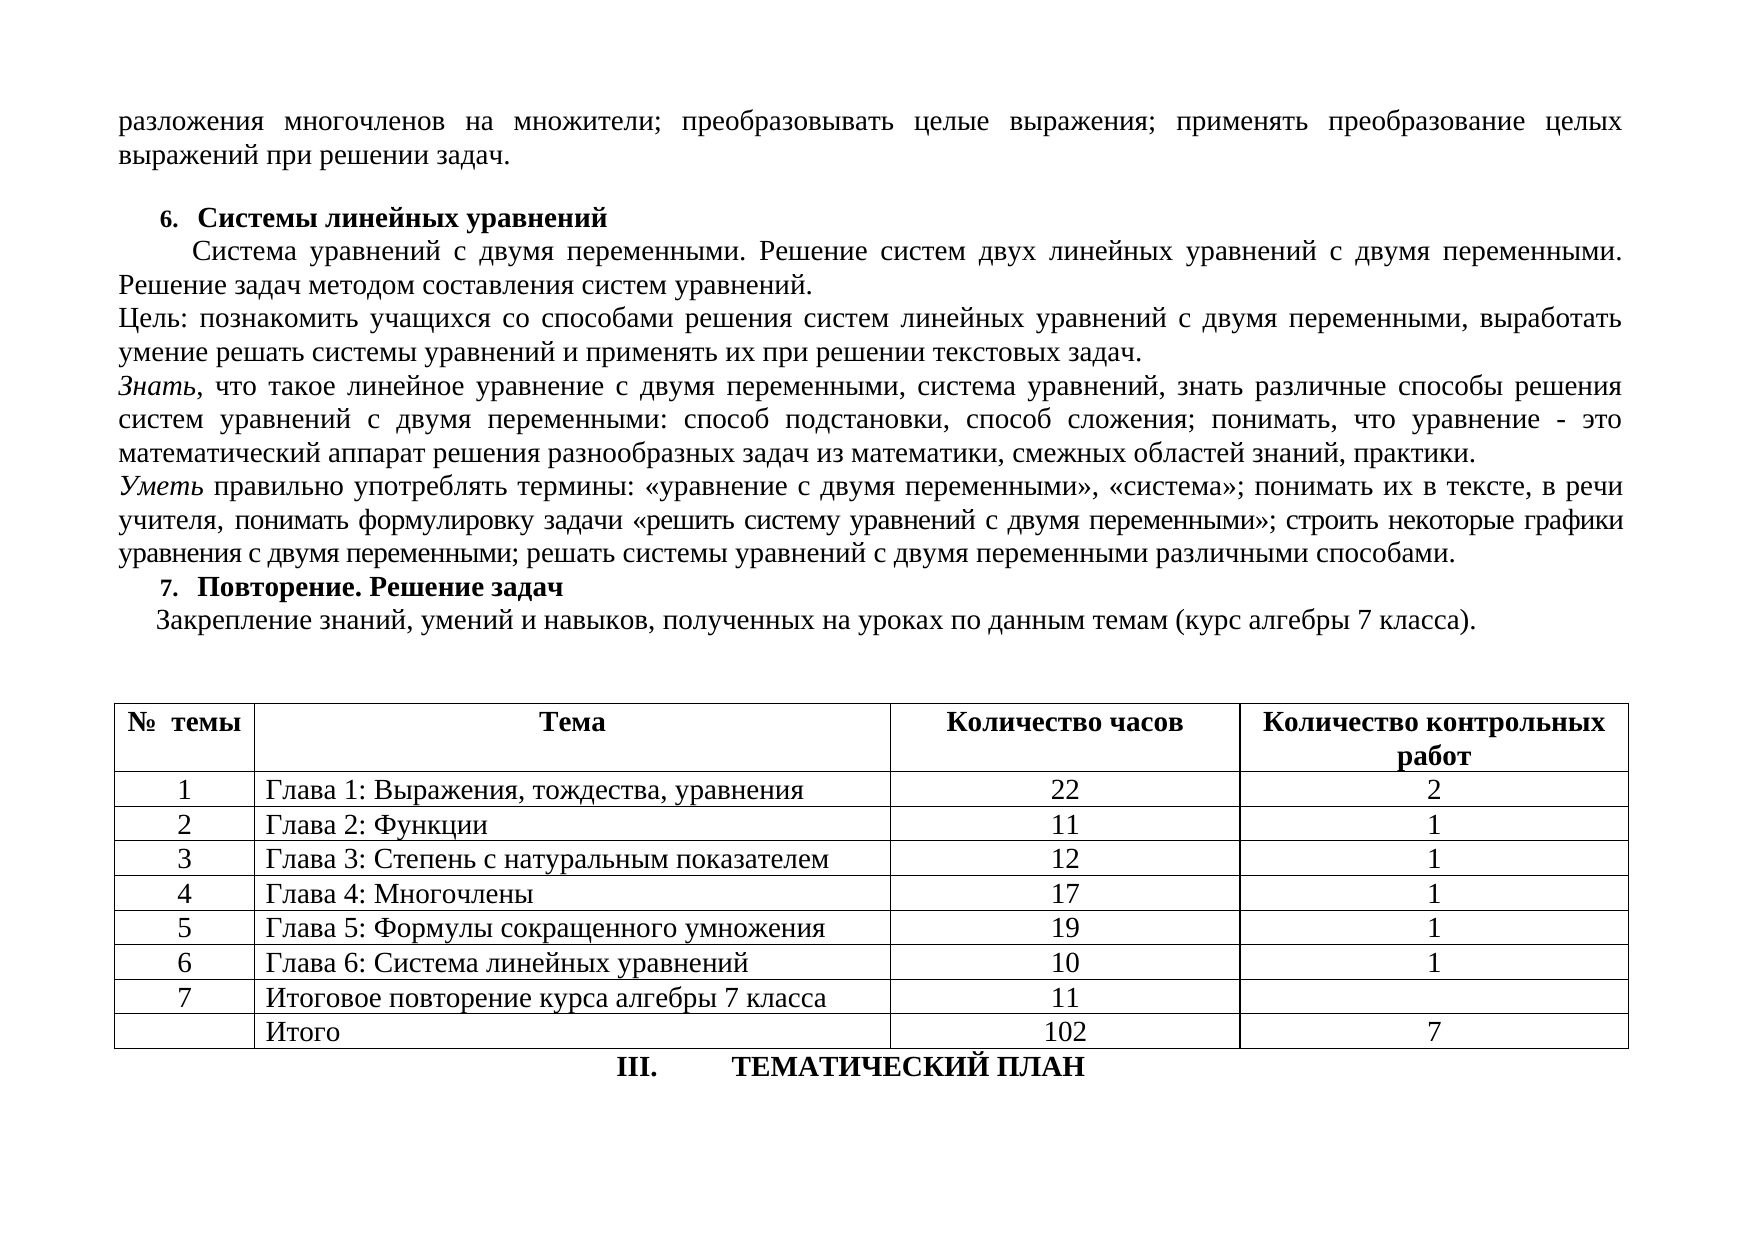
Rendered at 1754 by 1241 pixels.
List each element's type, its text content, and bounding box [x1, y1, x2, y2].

table_cell 1 [115, 772, 254, 806]
table_cell 3 [115, 841, 254, 875]
table_cell Глава 2: Функции [255, 807, 890, 840]
text Уметь правильно употреблять термины: «уравнение с двумя переменными», «система»; понимать их в тексте, в речи учителя, понимать формулировку задачи «решить систему уравнений с двумя переменными»; строить некоторые графики уравнения с двумя переменными; решать системы уравнений с двумя переменными различными способами. [118, 468, 1624, 569]
table_cell 1 [1241, 945, 1628, 979]
table_cell 10 [891, 945, 1239, 979]
table_cell 1 [1241, 841, 1628, 875]
table_cell 22 [891, 772, 1239, 806]
text Система уравнений с двумя переменными. Решение систем двух линейных уравнений с двумя переменными. Решение задач методом составления систем уравнений. [118, 233, 1624, 301]
table_cell 4 [115, 876, 254, 909]
table_header Количество часов [891, 704, 1239, 771]
list ТЕМАТИЧЕСКИЙ ПЛАН [118, 1049, 1624, 1082]
table_cell [1241, 980, 1628, 1013]
table_cell Глава 4: Многочлены [255, 876, 890, 909]
table_cell 1 [1241, 911, 1628, 944]
table_cell 2 [115, 807, 254, 840]
table_cell 1 [1241, 807, 1628, 840]
table_cell 2 [1241, 772, 1628, 806]
table_cell 11 [891, 980, 1239, 1013]
table_cell 6 [115, 945, 254, 979]
table_cell 17 [891, 876, 1239, 909]
table_cell Итоговое повторение курса алгебры 7 класса [255, 980, 890, 1013]
table_cell Итого [255, 1014, 890, 1048]
table_cell 19 [891, 911, 1239, 944]
text Закрепление знаний, умений и навыков, полученных на уроках по данным темам (курс алгебры 7 класса). [119, 602, 1624, 636]
table_cell 11 [891, 807, 1239, 840]
table_cell 5 [115, 911, 254, 944]
table_header № темы [115, 704, 254, 771]
table_cell 102 [891, 1014, 1239, 1048]
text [118, 103, 1624, 171]
table_cell 1 [1241, 876, 1628, 909]
list Системы линейных уравнений [159, 200, 1624, 233]
table_cell 12 [891, 841, 1239, 875]
table_cell 7 [115, 980, 254, 1013]
table_cell 7 [1241, 1014, 1628, 1048]
table_cell [115, 1014, 254, 1048]
table_header Количество контрольных работ [1241, 704, 1628, 771]
table_cell Глава 3: Степень с натуральным показателем [255, 841, 890, 875]
table_header Тема [255, 704, 890, 771]
table_cell Глава 5: Формулы сокращенного умножения [255, 911, 890, 944]
text Знать, что такое линейное уравнение с двумя переменными, система уравнений, знать различные способы решения систем уравнений с двумя переменными: способ подстановки, способ сложения; понимать, что уравнение - это математический аппарат решения разнообразных задач из математики, смежных областей знаний, практики. [118, 368, 1624, 468]
list Повторение. Решение задач [159, 569, 1624, 602]
table_cell Глава 6: Система линейных уравнений [255, 945, 890, 979]
text Цель: познакомить учащихся со способами решения систем линейных уравнений с двумя переменными, выработать умение решать системы уравнений и применять их при решении текстовых задач. [118, 301, 1624, 368]
table_cell Глава 1: Выражения, тождества, уравнения [255, 772, 890, 806]
